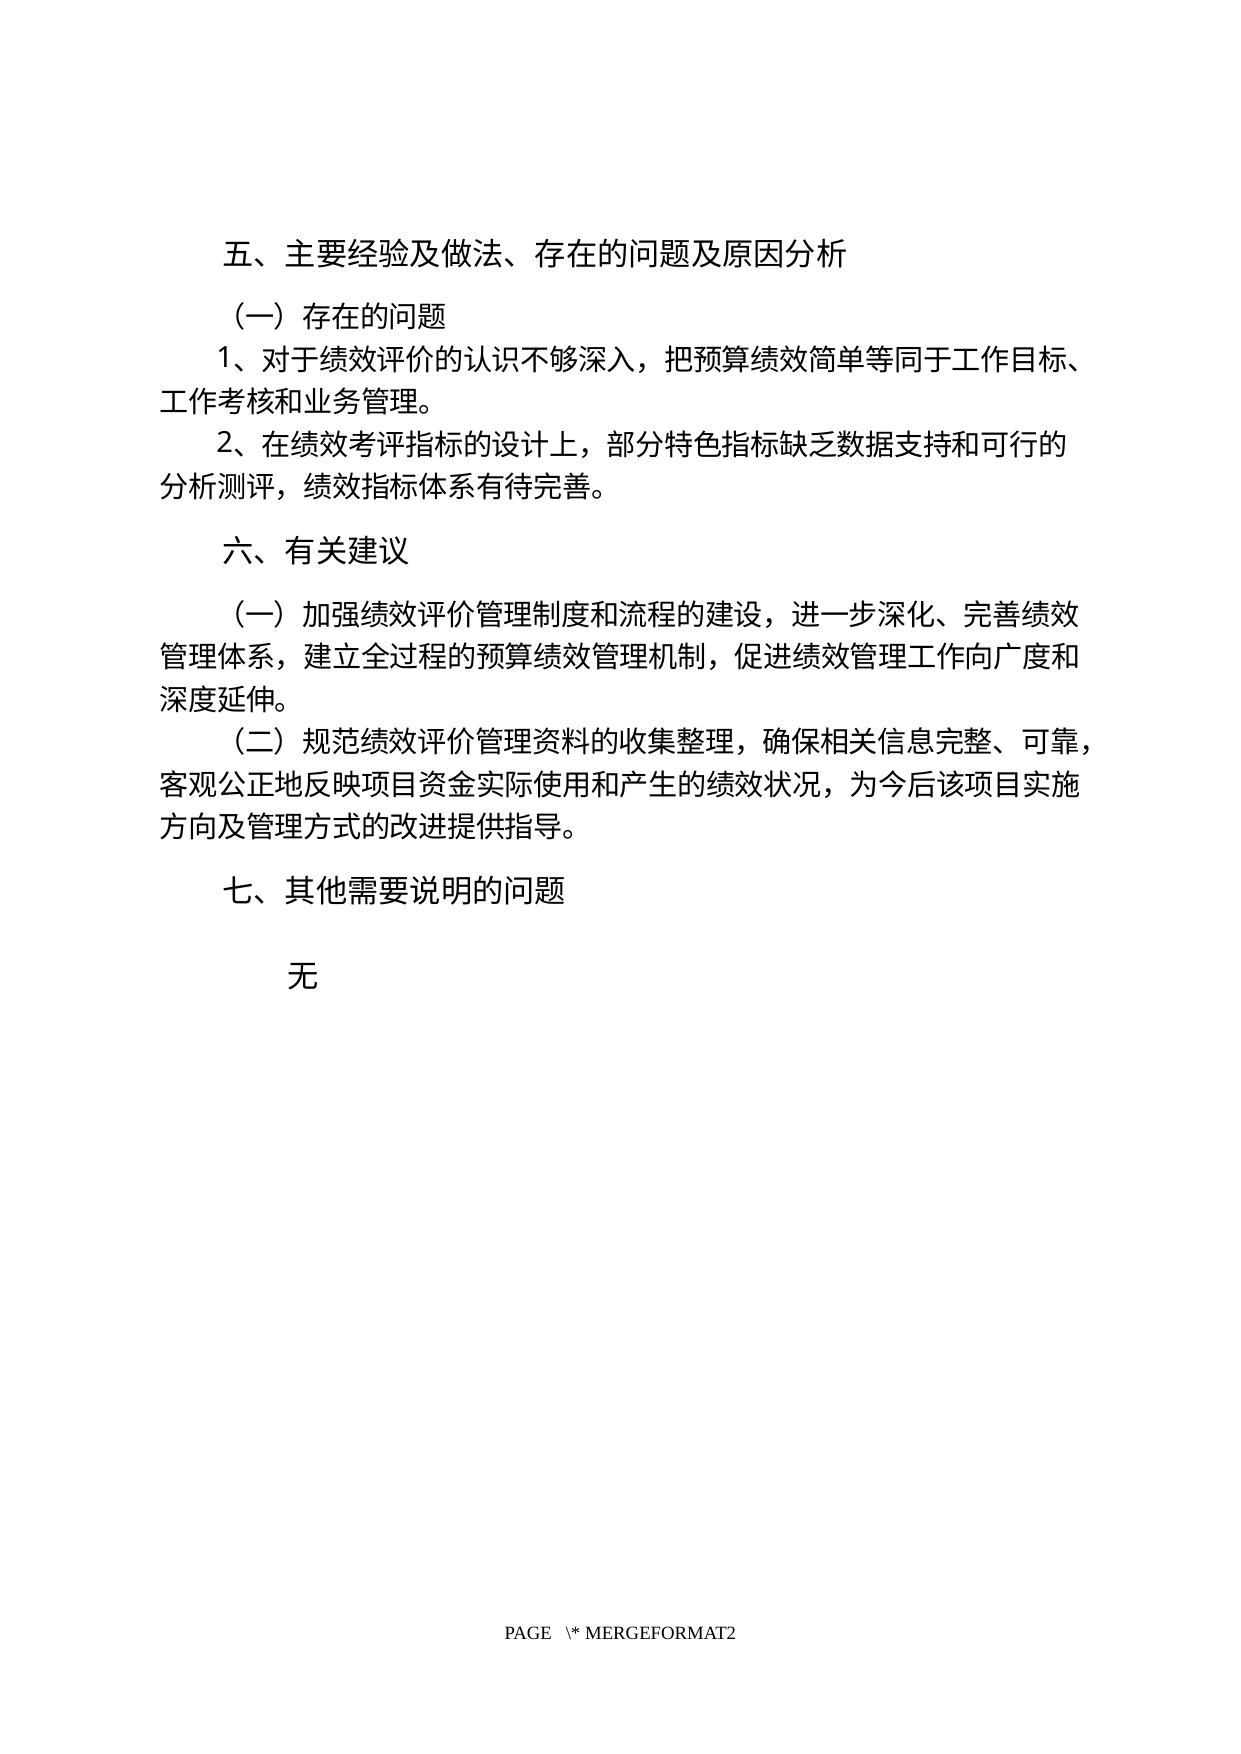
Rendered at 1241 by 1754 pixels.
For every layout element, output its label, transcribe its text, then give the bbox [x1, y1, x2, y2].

list 主要经验及做法、存在的问题及原因分析 [159, 209, 1081, 294]
text 无 [159, 931, 1081, 1016]
text 六、有关建议 [159, 506, 1081, 591]
text （一）存在的问题 [159, 294, 1081, 336]
text 1、对于绩效评价的认识不够深入，把预算绩效简单等同于工作目标、工作考核和业务管理。 [159, 336, 1081, 421]
list 其他需要说明的问题 [159, 846, 1081, 931]
text （二）规范绩效评价管理资料的收集整理，确保相关信息完整、可靠，客观公正地反映项目资金实际使用和产生的绩效状况，为今后该项目实施方向及管理方式的改进提供指导。 [159, 719, 1081, 846]
text 2、在绩效考评指标的设计上，部分特色指标缺乏数据支持和可行的分析测评，绩效指标体系有待完善。 [159, 421, 1081, 506]
text （一）加强绩效评价管理制度和流程的建设，进一步深化、完善绩效管理体系，建立全过程的预算绩效管理机制，促进绩效管理工作向广度和深度延伸。 [159, 591, 1081, 719]
